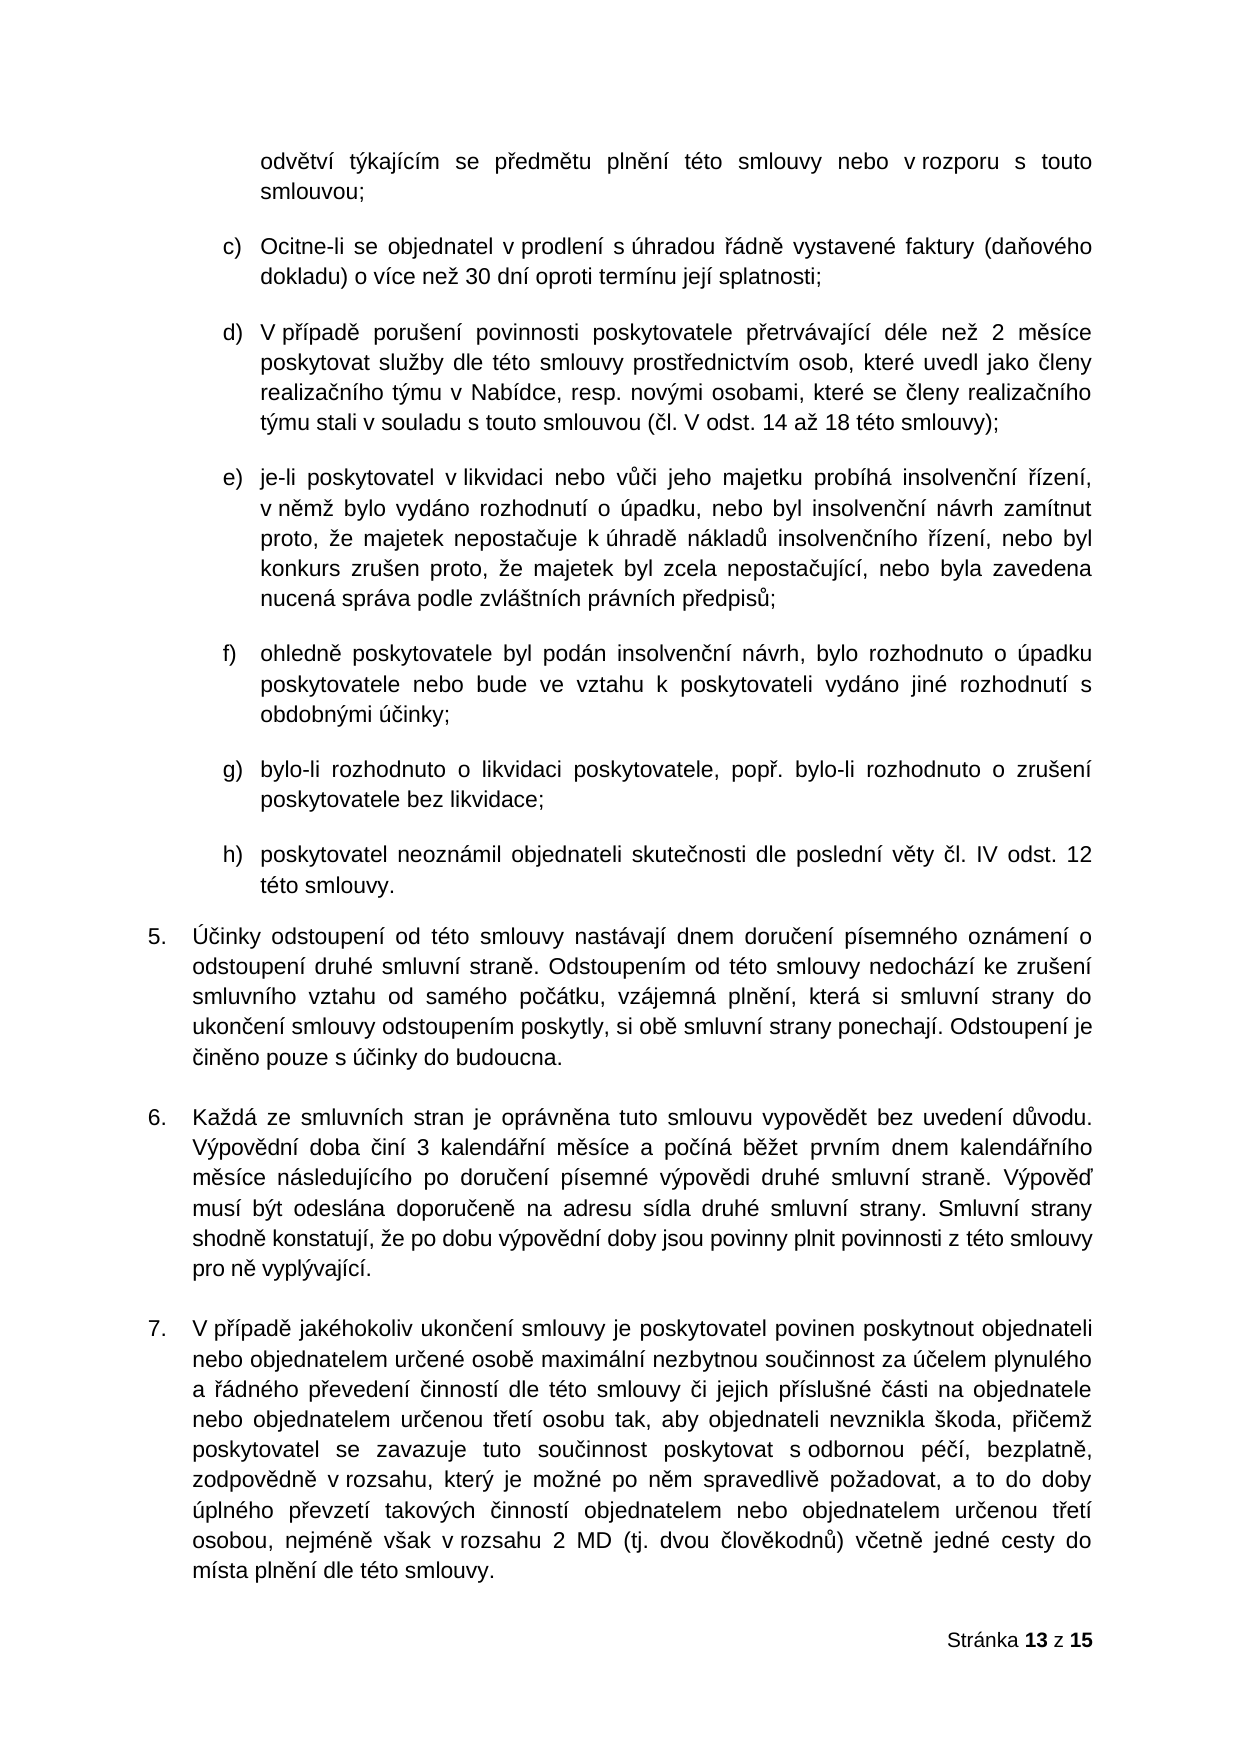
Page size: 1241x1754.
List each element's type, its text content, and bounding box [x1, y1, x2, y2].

list V případě porušení povinnosti poskytovatele přetrvávající déle než 2 měsíce poskytovat služby dle této smlouvy prostřednictvím osob, které uvedl jako členy realizačního týmu v Nabídce, resp. novými osobami, které se členy realizačního týmu stali v souladu s touto smlouvou (čl. V odst. 14 až 18 této smlouvy); [223, 318, 1093, 435]
list poskytovatel neoznámil objednateli skutečnosti dle poslední věty čl. IV odst. 12 této smlouvy. [223, 841, 1093, 898]
list Účinky odstoupení od této smlouvy nastávají dnem doručení písemného oznámení o odstoupení druhé smluvní straně. Odstoupením od této smlouvy nedochází ke zrušení smluvního vztahu od samého počátku, vzájemná plnění, která si smluvní strany do ukončení smlouvy odstoupením poskytly, si obě smluvní strany ponechají. Odstoupení je činěno pouze s účinky do budoucna. [148, 923, 1093, 1070]
list Každá ze smluvních stran je oprávněna tuto smlouvu vypovědět bez uvedení důvodu. Výpovědní doba činí 3 kalendářní měsíce a počíná běžet prvním dnem kalendářního měsíce následujícího po doručení písemné výpovědi druhé smluvní straně. Výpověď musí být odeslána doporučeně na adresu sídla druhé smluvní strany. Smluvní strany shodně konstatují, že po dobu výpovědní doby jsou povinny plnit povinnosti z této smlouvy pro ně vyplývající. [148, 1104, 1093, 1281]
list ohledně poskytovatele byl podán insolvenční návrh, bylo rozhodnuto o úpadku poskytovatele nebo bude ve vztahu k poskytovateli vydáno jiné rozhodnutí s obdobnými účinky; [223, 640, 1093, 727]
list Ocitne-li se objednatel v prodlení s úhradou řádně vystavené faktury (daňového dokladu) o více než 30 dní oproti termínu její splatnosti; [223, 233, 1093, 289]
list bylo-li rozhodnuto o likvidaci poskytovatele, popř. bylo-li rozhodnuto o zrušení poskytovatele bez likvidace; [223, 756, 1093, 812]
list V případě jakéhokoliv ukončení smlouvy je poskytovatel povinen poskytnout objednateli nebo objednatelem určené osobě maximální nezbytnou součinnost za účelem plynulého a řádného převedení činností dle této smlouvy či jejich příslušné části na objednatele nebo objednatelem určenou třetí osobu tak, aby objednateli nevznikla škoda, přičemž poskytovatel se zavazuje tuto součinnost poskytovat s odbornou péčí, bezplatně, zodpovědně v rozsahu, který je možné po něm spravedlivě požadovat, a to do doby úplného převzetí takových činností objednatelem nebo objednatelem určenou třetí osobou, nejméně však v rozsahu 2 MD (tj. dvou člověkodnů) včetně jedné cesty do místa plnění dle této smlouvy. [148, 1315, 1093, 1583]
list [223, 148, 1093, 204]
list je-li poskytovatel v likvidaci nebo vůči jeho majetku probíhá insolvenční řízení, v němž bylo vydáno rozhodnutí o úpadku, nebo byl insolvenční návrh zamítnut proto, že majetek nepostačuje k úhradě nákladů insolvenčního řízení, nebo byl konkurs zrušen proto, že majetek byl zcela nepostačující, nebo byla zavedena nucená správa podle zvláštních právních předpisů; [223, 464, 1093, 611]
